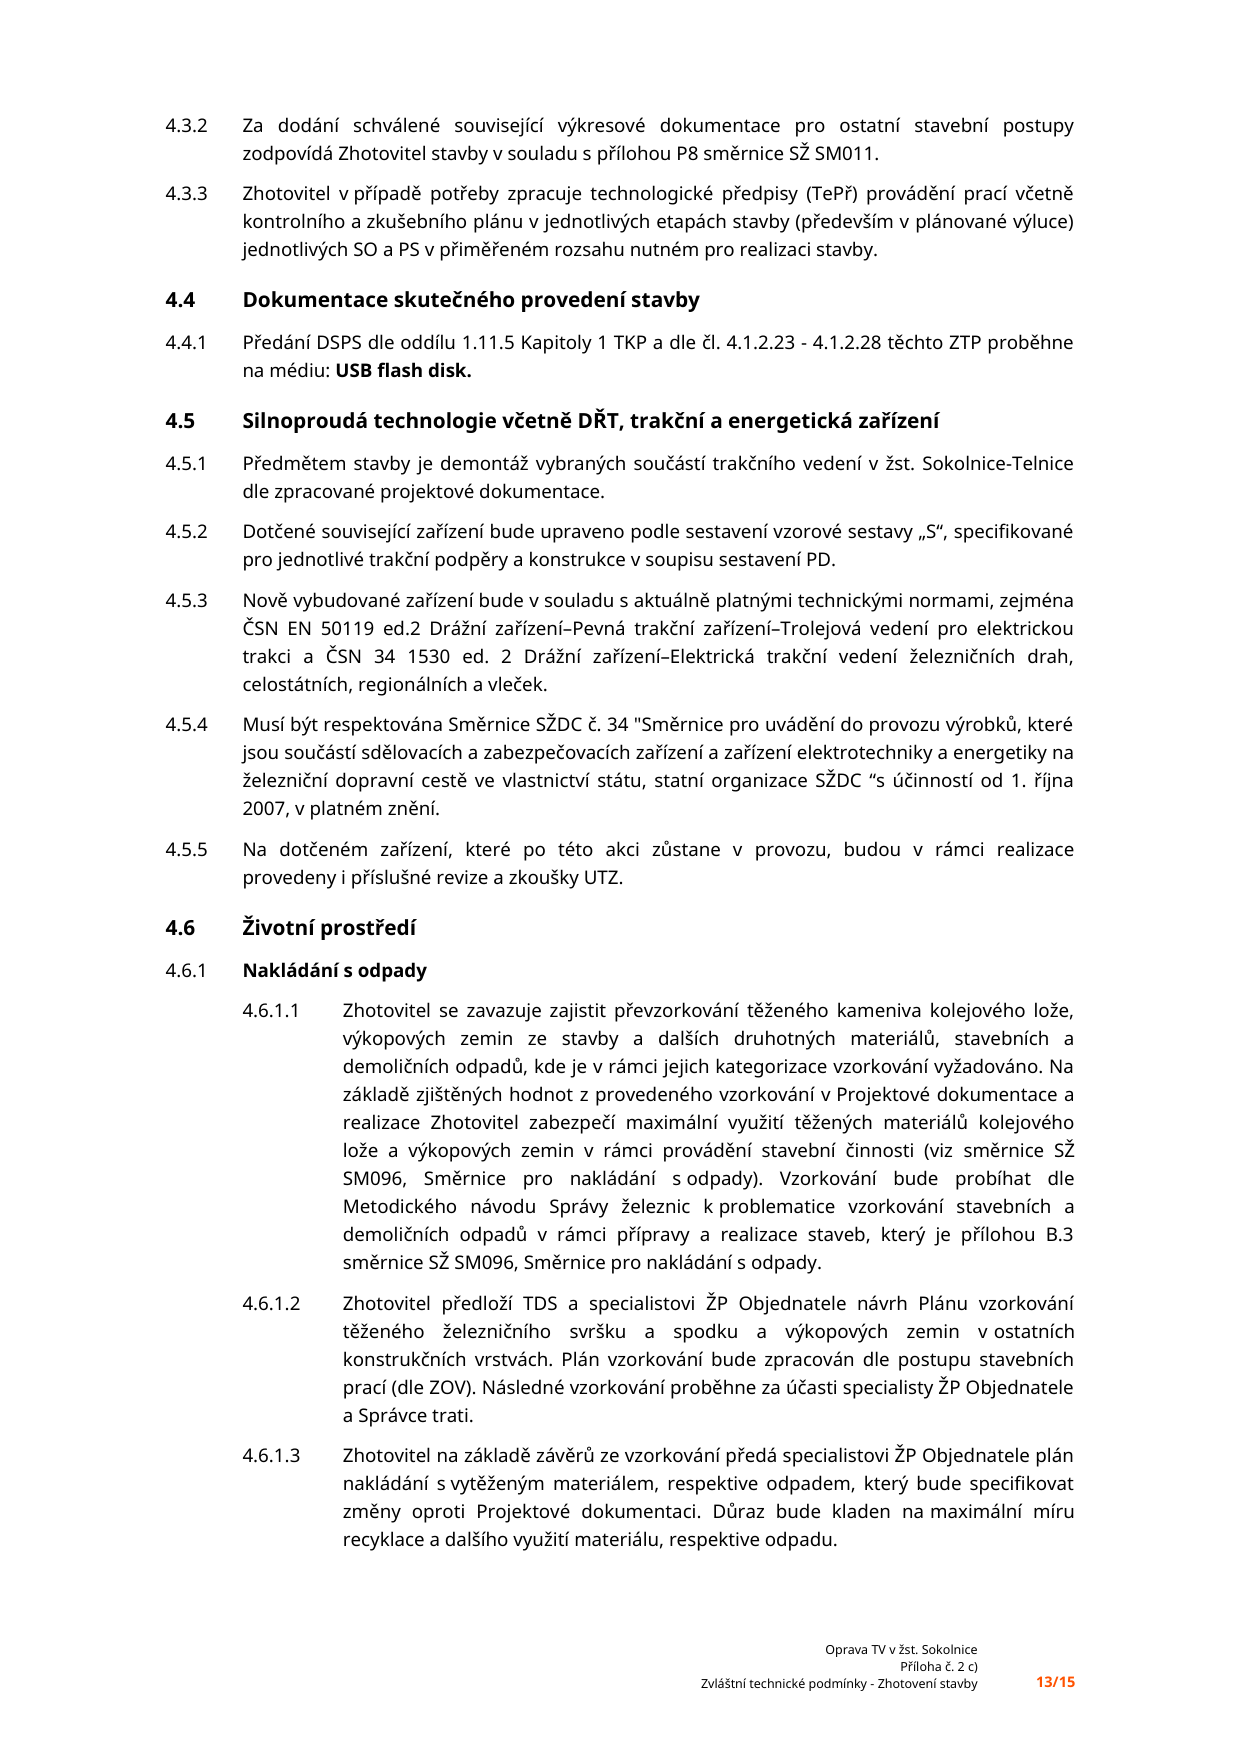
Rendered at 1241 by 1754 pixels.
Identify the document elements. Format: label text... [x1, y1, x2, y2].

text Na dotčeném zařízení, které po této akci zůstane v provozu, budou v rámci realizace provedeny i příslušné revize a zkoušky UTZ. [165, 836, 1075, 890]
text Nově vybudované zařízení bude v souladu s aktuálně platnými technickými normami, zejména ČSN EN 50119 ed.2 Drážní zařízení–Pevná trakční zařízení–Trolejová vedení pro elektrickou trakci a ČSN 34 1530 ed. 2 Drážní zařízení–Elektrická trakční vedení železničních drah, celostátních, regionálních a vleček. [165, 587, 1075, 697]
text Zhotovitel v případě potřeby zpracuje technologické předpisy (TePř) provádění prací včetně kontrolního a zkušebního plánu v jednotlivých etapách stavby (především v plánované výluce) jednotlivých SO a PS v přiměřeném rozsahu nutném pro realizaci stavby. [165, 181, 1075, 262]
text Předmětem stavby je demontáž vybraných součástí trakčního vedení v žst. Sokolnice-Telnice dle zpracované projektové dokumentace. [165, 450, 1075, 503]
text Za dodání schválené související výkresové dokumentace pro ostatní stavební postupy zodpovídá Zhotovitel stavby v souladu s přílohou P8 směrnice SŽ SM011. [165, 112, 1075, 166]
text Dokumentace skutečného provedení stavby [165, 286, 1075, 314]
text Životní prostředí [165, 913, 1075, 942]
list Předání DSPS dle oddílu 1.11.5 Kapitoly 1 TKP a dle čl. 4.1.2.23 - 4.1.2.28 těchto ZTP proběhne na médiu: USB flash disk. [165, 329, 1075, 383]
text Musí být respektována Směrnice SŽDC č. 34 "Směrnice pro uvádění do provozu výrobků, které jsou součástí sdělovacích a zabezpečovacích zařízení a zařízení elektrotechniky a energetiky na železniční dopravní cestě ve vlastnictví státu, statní organizace SŽDC “s účinností od 1. října 2007, v platném znění. [165, 712, 1075, 821]
text Zhotovitel předloží TDS a specialistovi ŽP Objednatele návrh Plánu vzorkování těženého železničního svršku a spodku a výkopových zemin v ostatních konstrukčních vrstvách. Plán vzorkování bude zpracován dle postupu stavebních prací (dle ZOV). Následné vzorkování proběhne za účasti specialisty ŽP Objednatele a Správce trati. [242, 1290, 1075, 1428]
text Zhotovitel na základě závěrů ze vzorkování předá specialistovi ŽP Objednatele plán nakládání s vytěženým materiálem, respektive odpadem, který bude specifikovat změny oproti Projektové dokumentaci. Důraz bude kladen na maximální míru recyklace a dalšího využití materiálu, respektive odpadu. [242, 1443, 1075, 1552]
text Dotčené související zařízení bude upraveno podle sestavení vzorové sestavy „S“, specifikované pro jednotlivé trakční podpěry a konstrukce v soupisu sestavení PD. [165, 518, 1075, 572]
text Zhotovitel se zavazuje zajistit převzorkování těženého kameniva kolejového lože, výkopových zemin ze stavby a dalších druhotných materiálů, stavebních a demoličních odpadů, kde je v rámci jejich kategorizace vzorkování vyžadováno. Na základě zjištěných hodnot z provedeného vzorkování v Projektové dokumentace a realizace Zhotovitel zabezpečí maximální využití těžených materiálů kolejového lože a výkopových zemin v rámci provádění stavební činnosti (viz směrnice SŽ SM096, Směrnice pro nakládání s odpady). Vzorkování bude probíhat dle Metodického návodu Správy železnic k problematice vzorkování stavebních a demoličních odpadů v rámci přípravy a realizace staveb, který je přílohou B.3 směrnice SŽ SM096, Směrnice pro nakládání s odpady. [242, 997, 1075, 1275]
text Silnoproudá technologie včetně DŘT, trakční a energetická zařízení [165, 406, 1075, 435]
text Nakládání s odpady [165, 957, 1075, 982]
